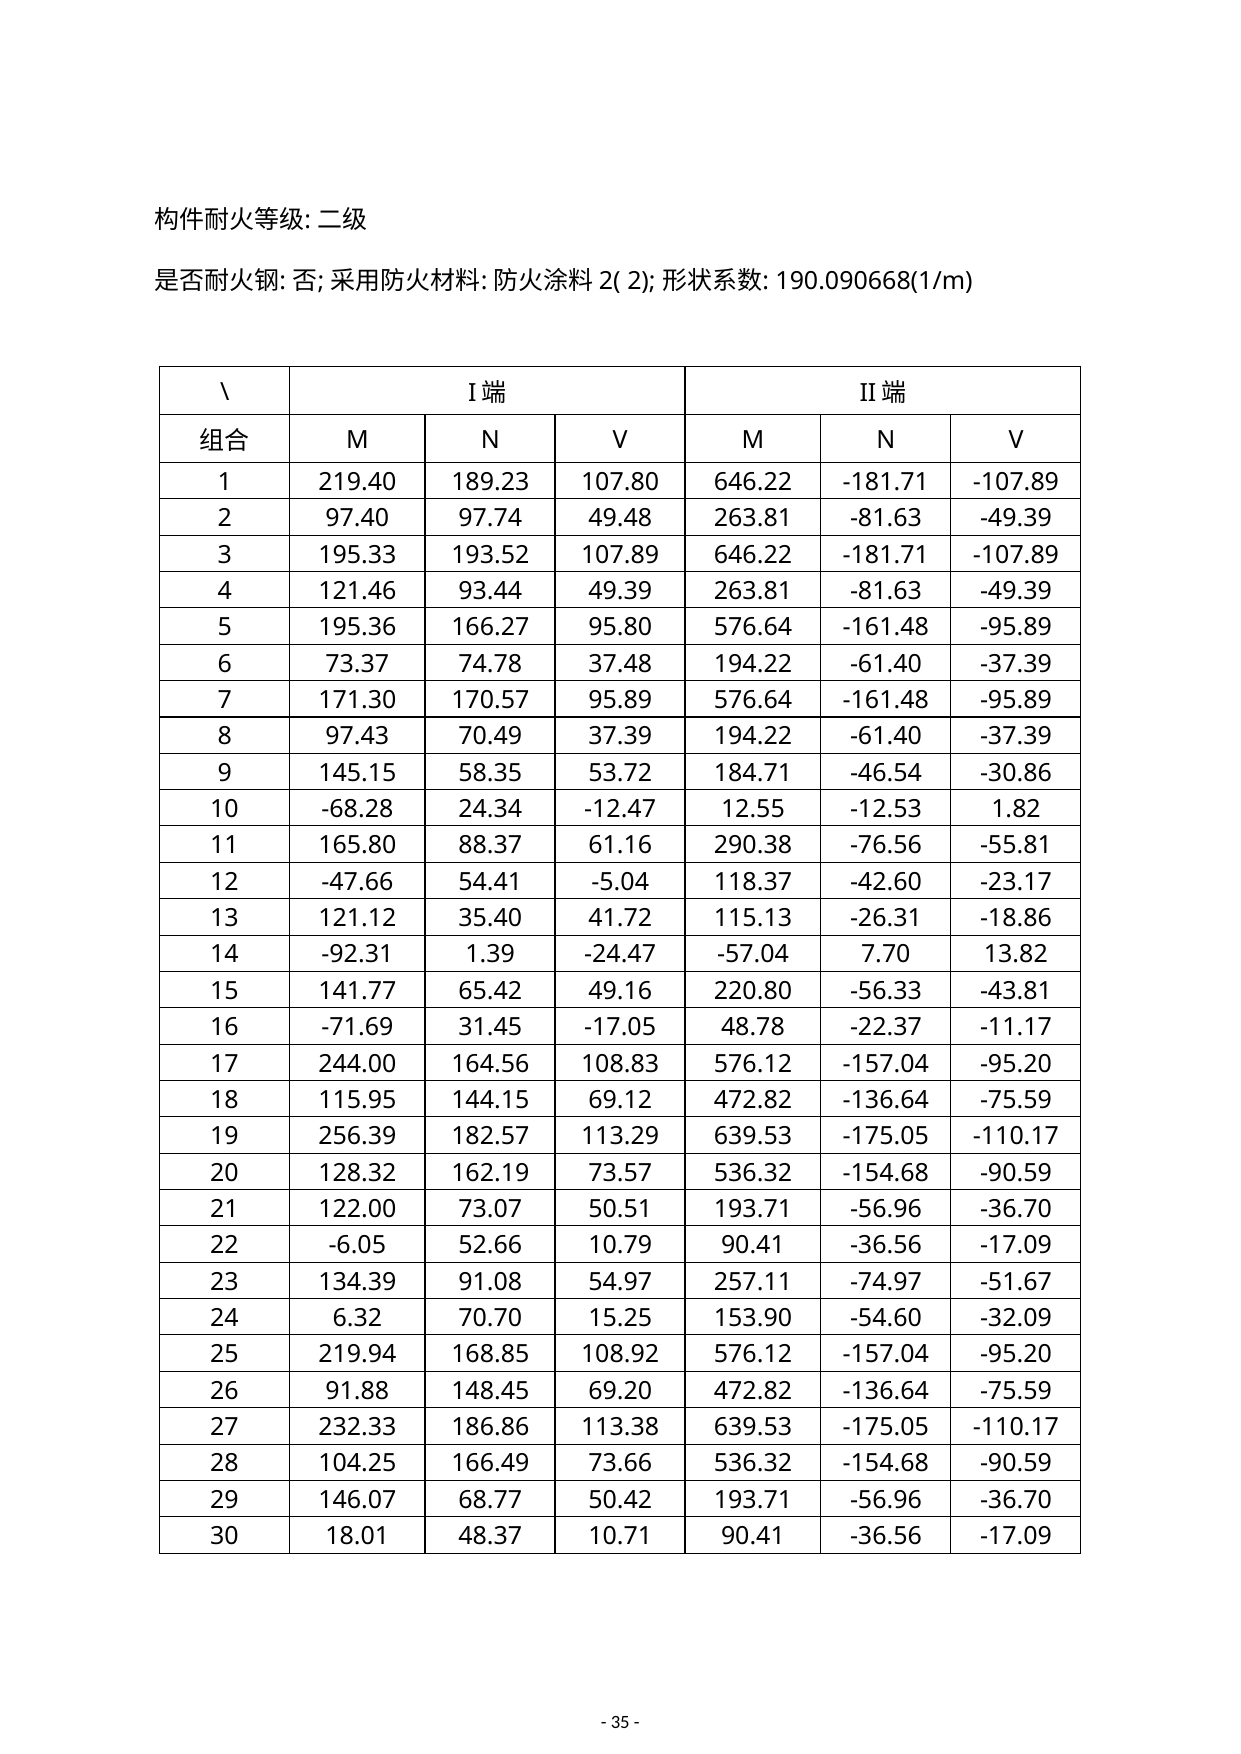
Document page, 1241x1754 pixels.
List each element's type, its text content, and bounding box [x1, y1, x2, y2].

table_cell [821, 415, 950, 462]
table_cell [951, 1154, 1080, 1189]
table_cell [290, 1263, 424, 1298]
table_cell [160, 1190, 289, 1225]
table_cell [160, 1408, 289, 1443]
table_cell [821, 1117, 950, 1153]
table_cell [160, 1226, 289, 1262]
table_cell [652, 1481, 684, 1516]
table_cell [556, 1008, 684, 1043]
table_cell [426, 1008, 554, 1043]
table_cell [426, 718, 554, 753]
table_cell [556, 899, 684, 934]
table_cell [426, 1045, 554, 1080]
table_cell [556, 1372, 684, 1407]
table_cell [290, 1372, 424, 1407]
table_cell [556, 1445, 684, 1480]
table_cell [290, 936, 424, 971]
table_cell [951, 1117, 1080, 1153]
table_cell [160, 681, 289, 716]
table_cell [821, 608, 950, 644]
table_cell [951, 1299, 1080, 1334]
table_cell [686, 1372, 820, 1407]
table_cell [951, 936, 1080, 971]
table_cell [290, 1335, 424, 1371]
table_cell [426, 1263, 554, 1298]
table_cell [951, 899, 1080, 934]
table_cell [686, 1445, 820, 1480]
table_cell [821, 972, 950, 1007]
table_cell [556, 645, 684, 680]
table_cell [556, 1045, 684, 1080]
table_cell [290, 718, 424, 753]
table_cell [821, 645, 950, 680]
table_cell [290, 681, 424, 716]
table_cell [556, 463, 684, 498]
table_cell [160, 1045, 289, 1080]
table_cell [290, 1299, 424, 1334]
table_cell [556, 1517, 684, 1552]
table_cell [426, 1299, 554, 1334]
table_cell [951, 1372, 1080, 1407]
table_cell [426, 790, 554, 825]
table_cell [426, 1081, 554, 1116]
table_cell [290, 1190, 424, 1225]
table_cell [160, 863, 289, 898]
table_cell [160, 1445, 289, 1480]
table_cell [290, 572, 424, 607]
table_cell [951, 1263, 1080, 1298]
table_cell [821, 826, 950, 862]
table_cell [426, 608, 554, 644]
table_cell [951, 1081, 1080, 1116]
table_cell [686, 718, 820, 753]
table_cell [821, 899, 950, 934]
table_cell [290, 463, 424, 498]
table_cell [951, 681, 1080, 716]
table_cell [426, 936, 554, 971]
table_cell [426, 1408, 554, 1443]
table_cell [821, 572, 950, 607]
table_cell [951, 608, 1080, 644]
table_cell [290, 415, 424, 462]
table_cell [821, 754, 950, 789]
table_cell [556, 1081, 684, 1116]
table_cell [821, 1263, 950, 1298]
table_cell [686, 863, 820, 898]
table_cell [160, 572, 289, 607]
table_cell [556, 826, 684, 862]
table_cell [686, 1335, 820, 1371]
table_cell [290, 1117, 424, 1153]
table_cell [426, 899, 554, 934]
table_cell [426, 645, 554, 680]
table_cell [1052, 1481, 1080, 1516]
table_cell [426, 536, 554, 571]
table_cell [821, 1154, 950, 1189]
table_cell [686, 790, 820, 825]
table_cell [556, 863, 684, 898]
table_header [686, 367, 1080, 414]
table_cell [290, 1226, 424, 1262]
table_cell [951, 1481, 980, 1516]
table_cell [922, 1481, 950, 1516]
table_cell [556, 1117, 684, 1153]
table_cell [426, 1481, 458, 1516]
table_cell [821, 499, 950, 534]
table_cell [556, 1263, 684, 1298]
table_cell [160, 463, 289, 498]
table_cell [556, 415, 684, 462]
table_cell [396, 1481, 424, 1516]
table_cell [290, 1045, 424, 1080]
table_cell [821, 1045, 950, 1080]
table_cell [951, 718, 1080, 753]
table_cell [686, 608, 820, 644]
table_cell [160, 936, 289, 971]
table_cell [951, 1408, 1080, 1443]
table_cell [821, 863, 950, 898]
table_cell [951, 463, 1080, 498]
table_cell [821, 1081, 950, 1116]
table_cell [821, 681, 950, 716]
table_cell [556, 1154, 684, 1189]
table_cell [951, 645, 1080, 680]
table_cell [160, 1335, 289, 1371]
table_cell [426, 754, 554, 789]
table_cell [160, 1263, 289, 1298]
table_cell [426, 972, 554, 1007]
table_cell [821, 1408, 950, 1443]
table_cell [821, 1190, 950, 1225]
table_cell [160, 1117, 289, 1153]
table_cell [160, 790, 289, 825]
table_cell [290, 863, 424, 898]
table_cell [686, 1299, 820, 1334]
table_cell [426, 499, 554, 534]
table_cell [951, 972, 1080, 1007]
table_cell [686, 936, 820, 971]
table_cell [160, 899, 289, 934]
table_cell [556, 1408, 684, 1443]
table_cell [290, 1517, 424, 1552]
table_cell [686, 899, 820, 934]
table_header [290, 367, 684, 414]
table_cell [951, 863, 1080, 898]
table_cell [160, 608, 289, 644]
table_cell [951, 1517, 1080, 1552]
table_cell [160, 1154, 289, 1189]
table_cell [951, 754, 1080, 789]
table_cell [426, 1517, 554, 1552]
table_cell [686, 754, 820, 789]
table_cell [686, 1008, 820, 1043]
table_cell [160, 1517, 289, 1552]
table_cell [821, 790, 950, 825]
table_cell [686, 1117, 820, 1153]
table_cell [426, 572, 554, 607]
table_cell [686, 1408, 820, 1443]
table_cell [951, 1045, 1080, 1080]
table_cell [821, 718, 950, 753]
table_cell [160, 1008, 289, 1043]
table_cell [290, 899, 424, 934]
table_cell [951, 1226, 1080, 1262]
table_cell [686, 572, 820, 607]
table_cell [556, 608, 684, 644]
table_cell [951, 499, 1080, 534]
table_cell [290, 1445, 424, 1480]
text 是否耐火钢: 否; 采用防火材料: 防火涂料2( 2); 形状系数: 190.090668(1/m) [148, 255, 1093, 302]
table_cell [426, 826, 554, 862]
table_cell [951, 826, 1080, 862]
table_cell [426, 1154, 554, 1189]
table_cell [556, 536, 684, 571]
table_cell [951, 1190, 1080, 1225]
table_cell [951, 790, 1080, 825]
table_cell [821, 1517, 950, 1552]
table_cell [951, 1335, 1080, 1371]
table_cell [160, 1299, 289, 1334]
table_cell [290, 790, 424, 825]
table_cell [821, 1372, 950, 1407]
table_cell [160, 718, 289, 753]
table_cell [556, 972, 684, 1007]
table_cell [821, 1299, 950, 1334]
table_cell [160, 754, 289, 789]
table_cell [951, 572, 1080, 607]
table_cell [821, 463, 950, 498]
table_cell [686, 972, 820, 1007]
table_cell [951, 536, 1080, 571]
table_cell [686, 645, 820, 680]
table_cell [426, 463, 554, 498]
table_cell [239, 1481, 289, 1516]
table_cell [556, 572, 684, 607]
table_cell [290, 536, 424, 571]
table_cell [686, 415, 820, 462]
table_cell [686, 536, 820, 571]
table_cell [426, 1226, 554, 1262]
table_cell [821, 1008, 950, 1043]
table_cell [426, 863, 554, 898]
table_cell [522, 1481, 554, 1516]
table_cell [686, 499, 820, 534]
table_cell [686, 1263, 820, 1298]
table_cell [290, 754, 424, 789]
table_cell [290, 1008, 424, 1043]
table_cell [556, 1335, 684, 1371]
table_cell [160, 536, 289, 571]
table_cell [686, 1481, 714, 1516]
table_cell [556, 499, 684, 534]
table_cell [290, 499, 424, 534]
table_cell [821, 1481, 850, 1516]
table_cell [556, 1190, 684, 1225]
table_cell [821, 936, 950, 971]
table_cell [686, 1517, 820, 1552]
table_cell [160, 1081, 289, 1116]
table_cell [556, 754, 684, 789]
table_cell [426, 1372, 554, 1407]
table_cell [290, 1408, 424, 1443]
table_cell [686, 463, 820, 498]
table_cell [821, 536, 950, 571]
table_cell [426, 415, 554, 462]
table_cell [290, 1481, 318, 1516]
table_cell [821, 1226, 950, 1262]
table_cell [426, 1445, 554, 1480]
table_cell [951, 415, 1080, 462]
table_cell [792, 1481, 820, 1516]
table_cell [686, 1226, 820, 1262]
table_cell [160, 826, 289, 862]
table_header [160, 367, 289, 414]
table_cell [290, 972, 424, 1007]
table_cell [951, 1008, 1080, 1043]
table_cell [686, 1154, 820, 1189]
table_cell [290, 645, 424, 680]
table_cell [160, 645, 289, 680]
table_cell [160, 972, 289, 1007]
text 构件耐火等级: 二级 [148, 194, 1093, 241]
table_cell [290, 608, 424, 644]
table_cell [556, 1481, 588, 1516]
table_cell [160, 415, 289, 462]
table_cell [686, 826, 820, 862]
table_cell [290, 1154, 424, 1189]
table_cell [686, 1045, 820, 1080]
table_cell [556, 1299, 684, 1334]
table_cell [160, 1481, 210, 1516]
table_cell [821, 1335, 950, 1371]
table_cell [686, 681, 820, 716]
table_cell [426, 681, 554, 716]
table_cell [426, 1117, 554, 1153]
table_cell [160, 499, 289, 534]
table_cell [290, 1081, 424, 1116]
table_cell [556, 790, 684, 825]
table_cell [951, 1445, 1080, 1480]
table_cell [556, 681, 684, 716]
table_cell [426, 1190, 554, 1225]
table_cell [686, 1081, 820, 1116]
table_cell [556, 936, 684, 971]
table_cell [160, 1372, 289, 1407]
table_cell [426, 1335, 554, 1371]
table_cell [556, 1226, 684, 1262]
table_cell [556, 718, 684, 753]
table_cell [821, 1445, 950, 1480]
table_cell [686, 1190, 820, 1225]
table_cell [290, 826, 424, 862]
